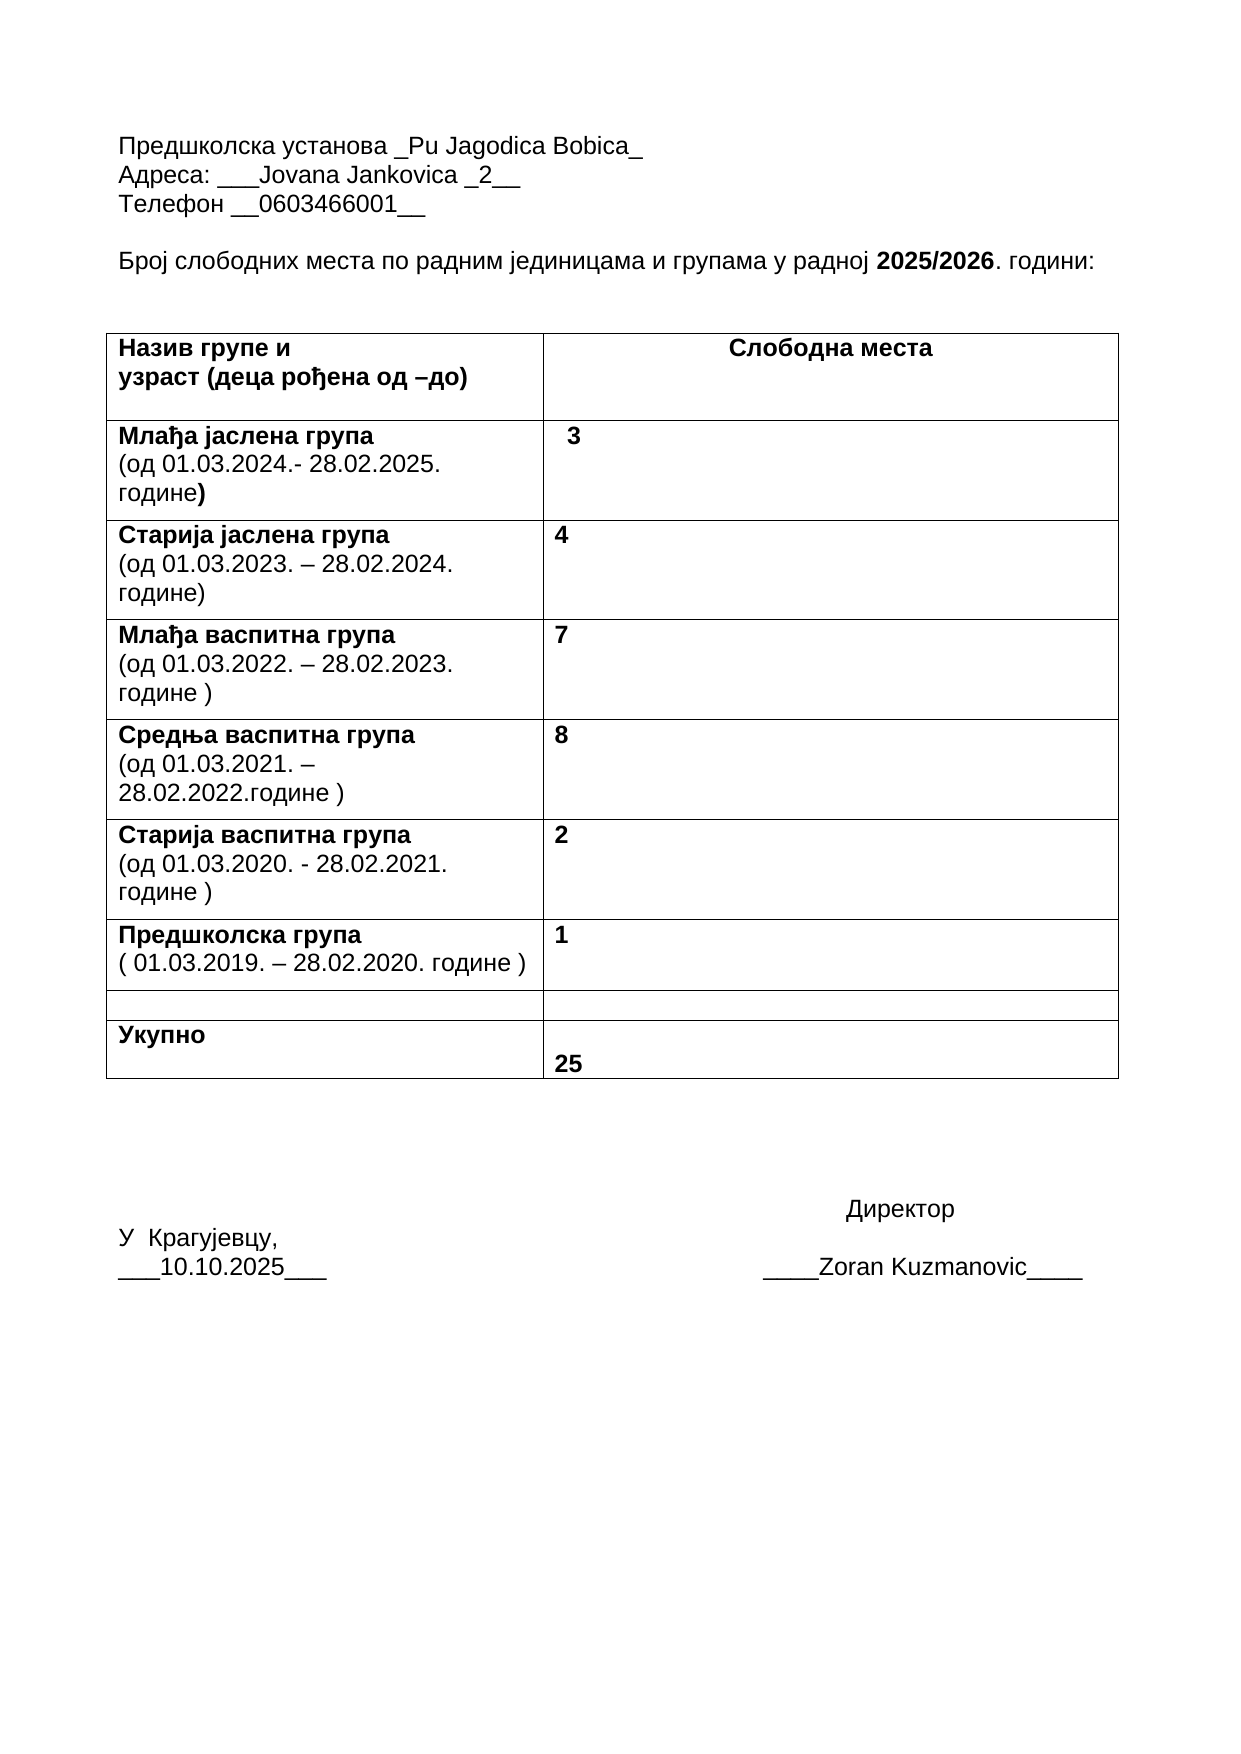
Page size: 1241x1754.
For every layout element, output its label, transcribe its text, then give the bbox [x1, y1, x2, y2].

table_cell [107, 991, 543, 1019]
table_cell 8 [544, 720, 1118, 819]
table_cell 2 [544, 820, 1118, 919]
table_cell Старија јаслена група (од 01.03.2023. – 28.02.2024. године) [107, 521, 543, 619]
table_cell Средња васпитна група (од 01.03.2021. – 28.02.2022.године ) [107, 720, 543, 819]
table_cell Укупно [107, 1021, 543, 1078]
table_header Слободна места [544, 334, 1118, 420]
text Телефон __0603466001__ [118, 189, 1122, 217]
table_header Назив групе и узраст (деца рођена од –до) [107, 334, 543, 420]
text Предшколска установа _Pu Jagodica Bobica_ [118, 131, 1122, 160]
table_cell Старија васпитна група (од 01.03.2020. - 28.02.2021. године ) [107, 820, 543, 919]
table_cell [544, 991, 1118, 1019]
table_cell Млађа јаслена група (од 01.03.2024.- 28.02.2025. године) [107, 421, 543, 519]
table_cell 1 [544, 920, 1118, 990]
table_cell 4 [544, 521, 1118, 619]
table_cell 3 [544, 421, 1118, 519]
text У Крагујевцу, [118, 1223, 1122, 1252]
text ___10.10.2025___ ____Zoran Kuzmanovic____ [118, 1252, 1122, 1280]
text Број слободних места по радним јединицама и групама у радној 2025/2026. години: [118, 246, 1122, 275]
table_cell Предшколска група ( 01.03.2019. – 28.02.2020. године ) [107, 920, 543, 990]
table_cell Млађа васпитна група (од 01.03.2022. – 28.02.2023. године ) [107, 620, 543, 719]
text Директор [118, 1194, 1122, 1223]
text Адреса: ___Jovana Jankovica _2__ [118, 160, 1122, 189]
table_cell 25 [544, 1021, 1118, 1078]
table_cell 7 [544, 620, 1118, 719]
